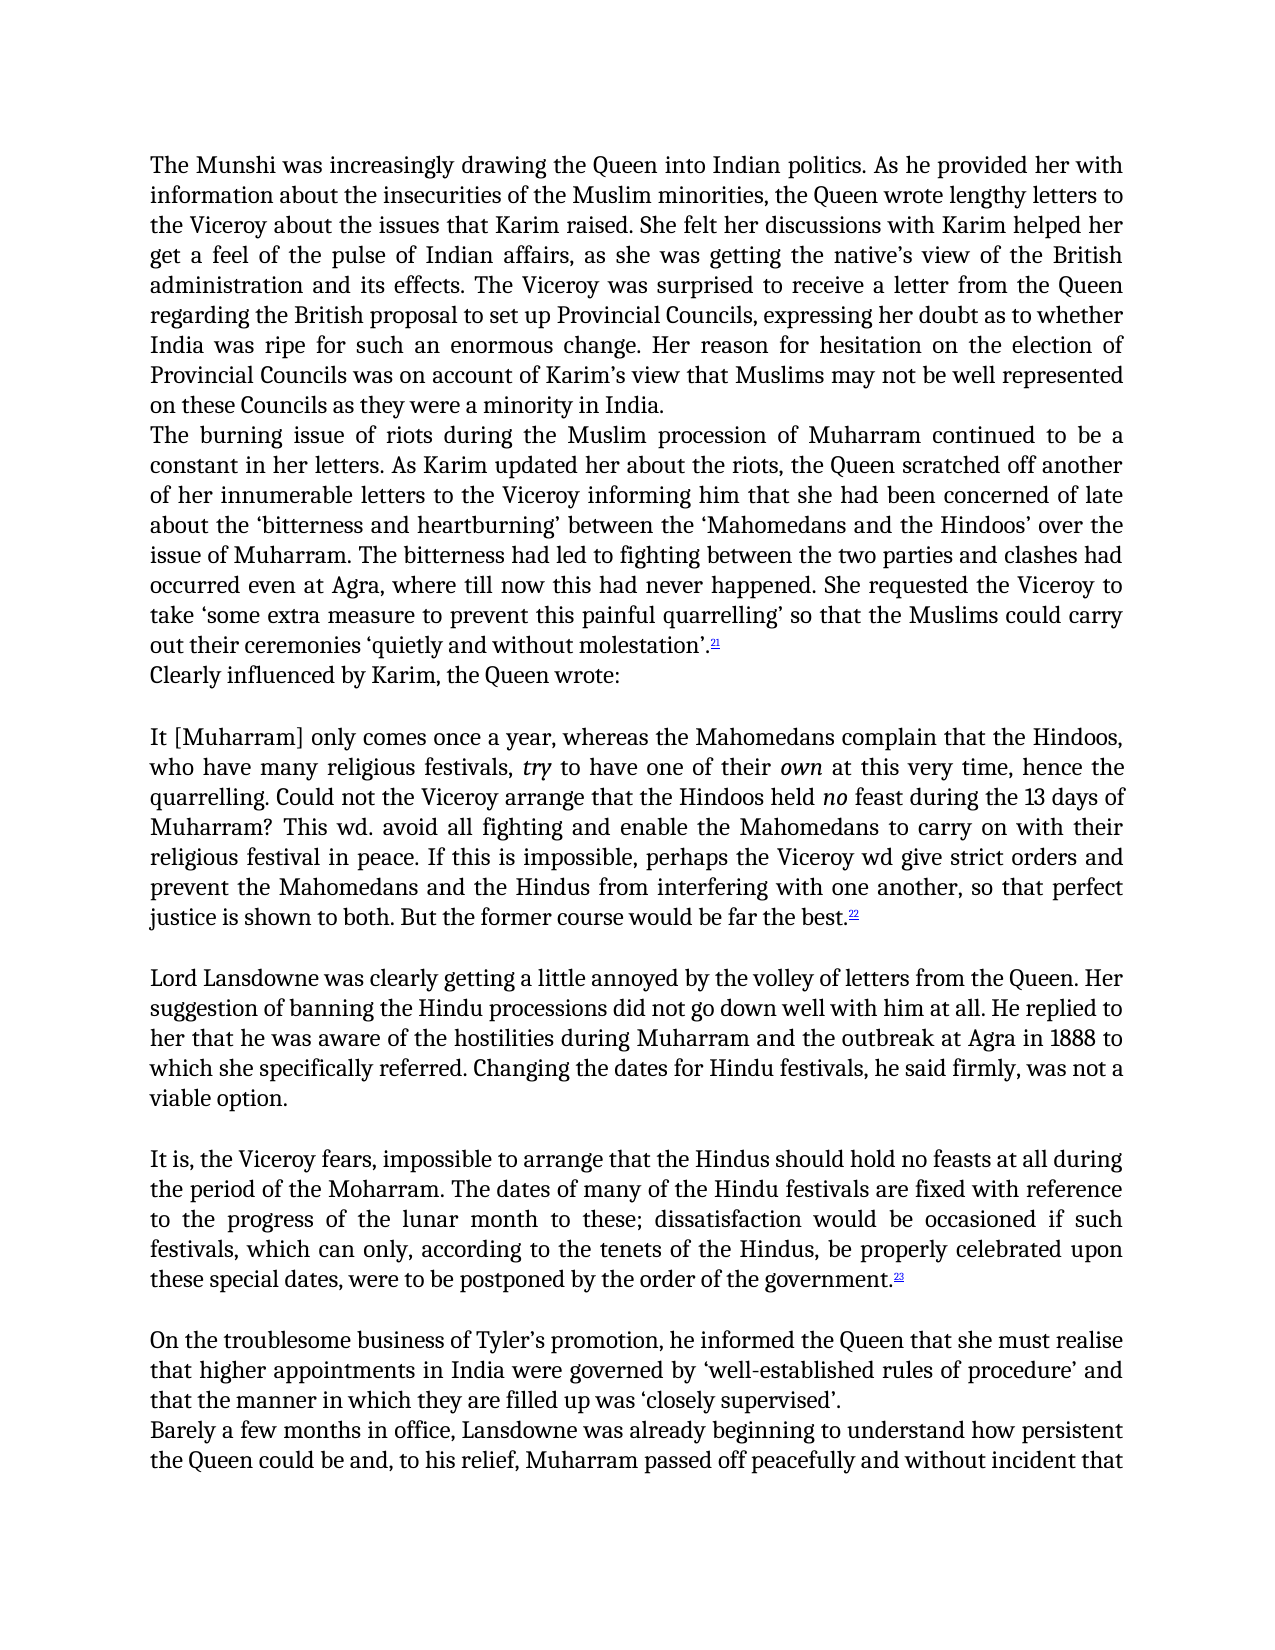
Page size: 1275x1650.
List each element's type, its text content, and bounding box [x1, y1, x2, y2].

text Lord Lansdowne was clearly getting a little annoyed by the volley of letters from the Queen. Her suggestion of banning the Hindu processions did not go down well with him at all. He replied to her that he was aware of the hostilities during Muharram and the outbreak at Agra in 1888 to which she specifically referred. Changing the dates for Hindu festivals, he said firmly, was not a viable option. [150, 962, 1125, 1112]
text Clearly influenced by Karim, the Queen wrote: [150, 660, 1125, 690]
text It is, the Viceroy fears, impossible to arrange that the Hindus should hold no feasts at all during the period of the Moharram. The dates of many of the Hindu festivals are fixed with reference to the progress of the lunar month to these; dissatisfaction would be occasioned if such festivals, which can only, according to the tenets of the Hindus, be properly celebrated upon these special dates, were to be postponed by the order of the government.23 [150, 1144, 1125, 1294]
text The Munshi was increasingly drawing the Queen into Indian politics. As he provided her with information about the insecurities of the Muslim minorities, the Queen wrote lengthy letters to the Viceroy about the issues that Karim raised. She felt her discussions with Karim helped her get a feel of the pulse of Indian affairs, as she was getting the native’s view of the British administration and its effects. The Viceroy was surprised to receive a letter from the Queen regarding the British proposal to set up Provincial Councils, expressing her doubt as to whether India was ripe for such an enormous change. Her reason for hesitation on the election of Provincial Councils was on account of Karim’s view that Muslims may not be well represented on these Councils as they were a minority in India. [150, 150, 1125, 420]
text The burning issue of riots during the Muslim procession of Muharram continued to be a constant in her letters. As Karim updated her about the riots, the Queen scratched off another of her innumerable letters to the Viceroy informing him that she had been concerned of late about the ‘bitterness and heartburning’ between the ‘Mahomedans and the Hindoos’ over the issue of Muharram. The bitterness had led to fighting between the two parties and clashes had occurred even at Agra, where till now this had never happened. She requested the Viceroy to take ‘some extra measure to prevent this painful quarrelling’ so that the Muslims could carry out their ceremonies ‘quietly and without molestation’.21 [150, 420, 1125, 660]
text On the troublesome business of Tyler’s promotion, he informed the Queen that she must realise that higher appointments in India were governed by ‘well-established rules of procedure’ and that the manner in which they are filled up was ‘closely supervised’. [150, 1325, 1125, 1415]
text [150, 1415, 1125, 1475]
text It [Muharram] only comes once a year, whereas the Mahomedans complain that the Hindoos, who have many religious festivals, try to have one of their own at this very time, hence the quarrelling. Could not the Viceroy arrange that the Hindoos held no feast during the 13 days of Muharram? This wd. avoid all fighting and enable the Mahomedans to carry on with their religious festival in peace. If this is impossible, perhaps the Viceroy wd give strict orders and prevent the Mahomedans and the Hindus from interfering with one another, so that perfect justice is shown to both. But the former course would be far the best.22 [150, 721, 1125, 931]
